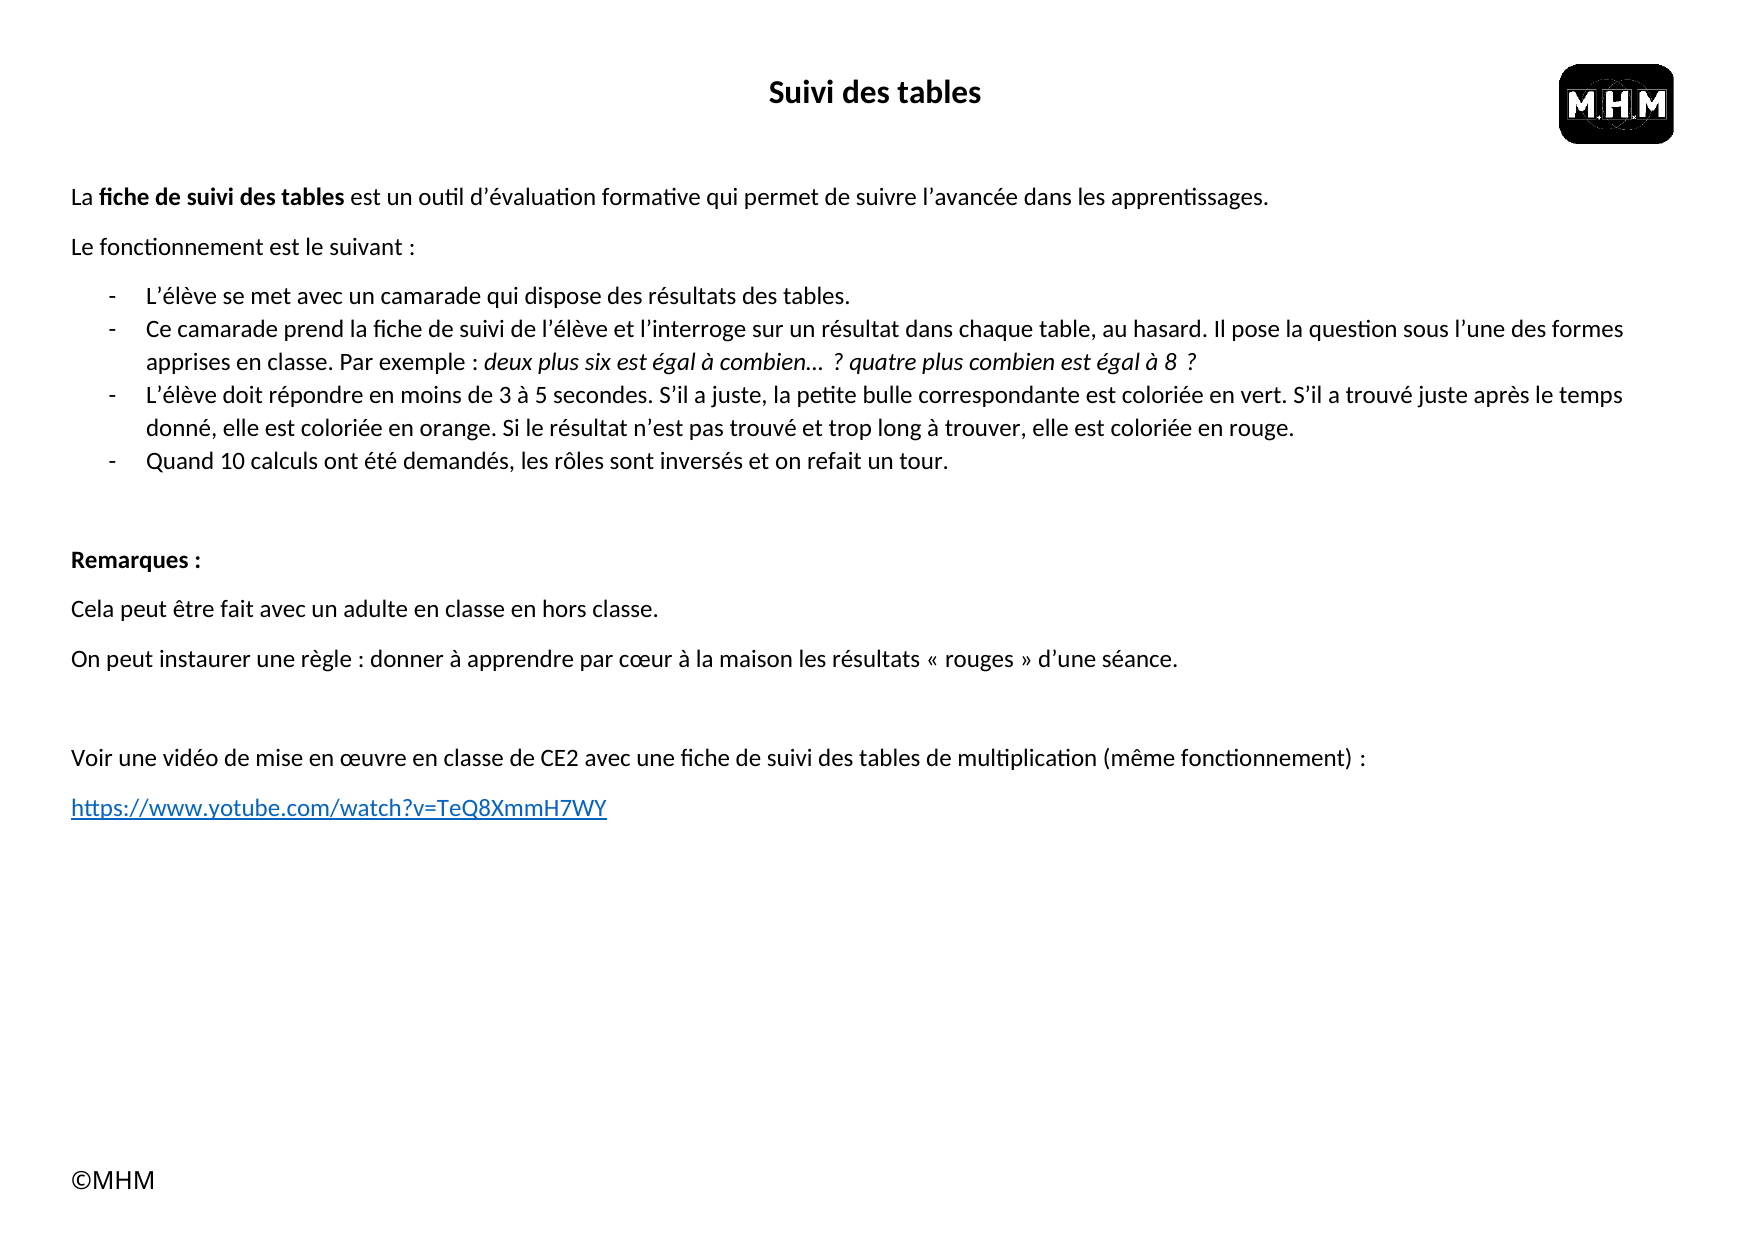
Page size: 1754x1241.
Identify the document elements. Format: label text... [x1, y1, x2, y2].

text Remarques : [71, 544, 1679, 574]
text La fiche de suivi des tables est un outil d’évaluation formative qui permet de suivre l’avancée dans les apprentissages. [71, 181, 1679, 212]
text On peut instaurer une règle : donner à apprendre par cœur à la maison les résultats « rouges » d’une séance. [71, 643, 1679, 674]
picture [1559, 64, 1674, 144]
text https://www.yotube.com/watch?v=TeQ8XmmH7WY [71, 792, 1679, 822]
list Ce camarade prend la fiche de suivi de l’élève et l’interroge sur un résultat dans chaque table, au hasard. Il pose la question sous l’une des formes apprises en classe. Par exemple : deux plus six est égal à combien… ? quatre plus combien est égal à 8 ? [108, 313, 1679, 377]
list L’élève se met avec un camarade qui dispose des résultats des tables. [108, 280, 1679, 311]
text Voir une vidéo de mise en œuvre en classe de CE2 avec une fiche de suivi des tables de multiplication (même fonctionnement) : [71, 742, 1679, 773]
text Le fonctionnement est le suivant : [71, 231, 1679, 261]
list Quand 10 calculs ont été demandés, les rôles sont inversés et on refait un tour. [108, 445, 1679, 475]
text Cela peut être fait avec un adulte en classe en hors classe. [71, 593, 1679, 624]
list L’élève doit répondre en moins de 3 à 5 secondes. S’il a juste, la petite bulle correspondante est coloriée en vert. S’il a trouvé juste après le temps donné, elle est coloriée en orange. Si le résultat n’est pas trouvé et trop long à trouver, elle est coloriée en rouge. [108, 379, 1679, 442]
text Suivi des tables [71, 71, 1559, 112]
